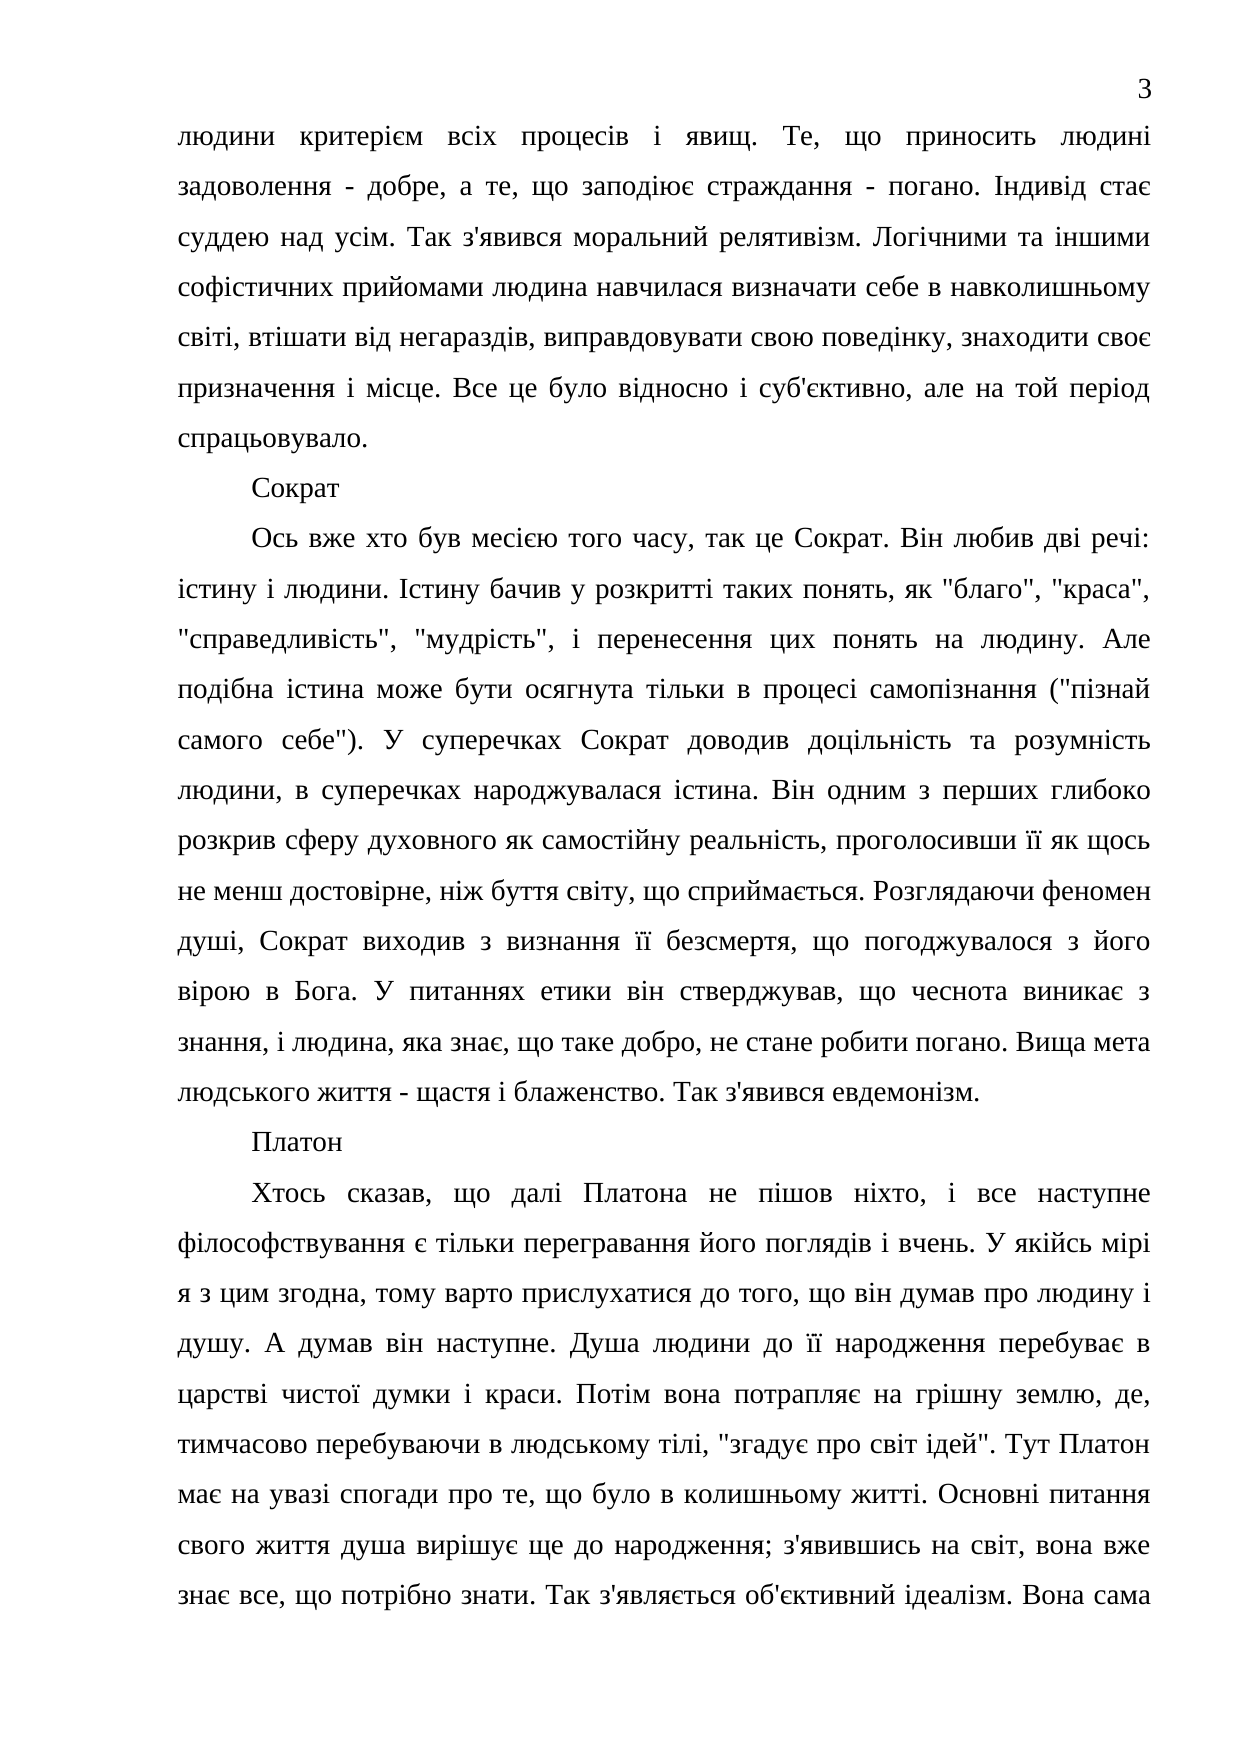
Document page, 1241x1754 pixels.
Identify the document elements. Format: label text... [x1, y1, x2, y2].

text Сократ [177, 470, 1152, 504]
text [177, 118, 1152, 453]
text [177, 1175, 1152, 1611]
text Платон [177, 1124, 1152, 1158]
text Ось вже хто був месією того часу, так це Сократ. Він любив дві речі: істину і людини. Істину бачив у розкритті таких понять, як "благо", "краса", "справедливість", "мудрість", і перенесення цих понять на людину. Але подібна істина може бути осягнута тільки в процесі самопізнання ("пізнай самого себе"). У суперечках Сократ доводив доцільність та розумність людини, в суперечках народжувалася істина. Він одним з перших глибоко розкрив сферу духовного як самостійну реальність, проголосивши її як щось не менш достовірне, ніж буття світу, що сприймається. Розглядаючи феномен душі, Сократ виходив з визнання її безсмертя, що погоджувалося з його вірою в Бога. У питаннях етики він стверджував, що чеснота виникає з знання, і людина, яка знає, що таке добро, не стане робити погано. Вища мета людського життя - щастя і блаженство. Так з'явився евдемонізм. [177, 521, 1152, 1108]
